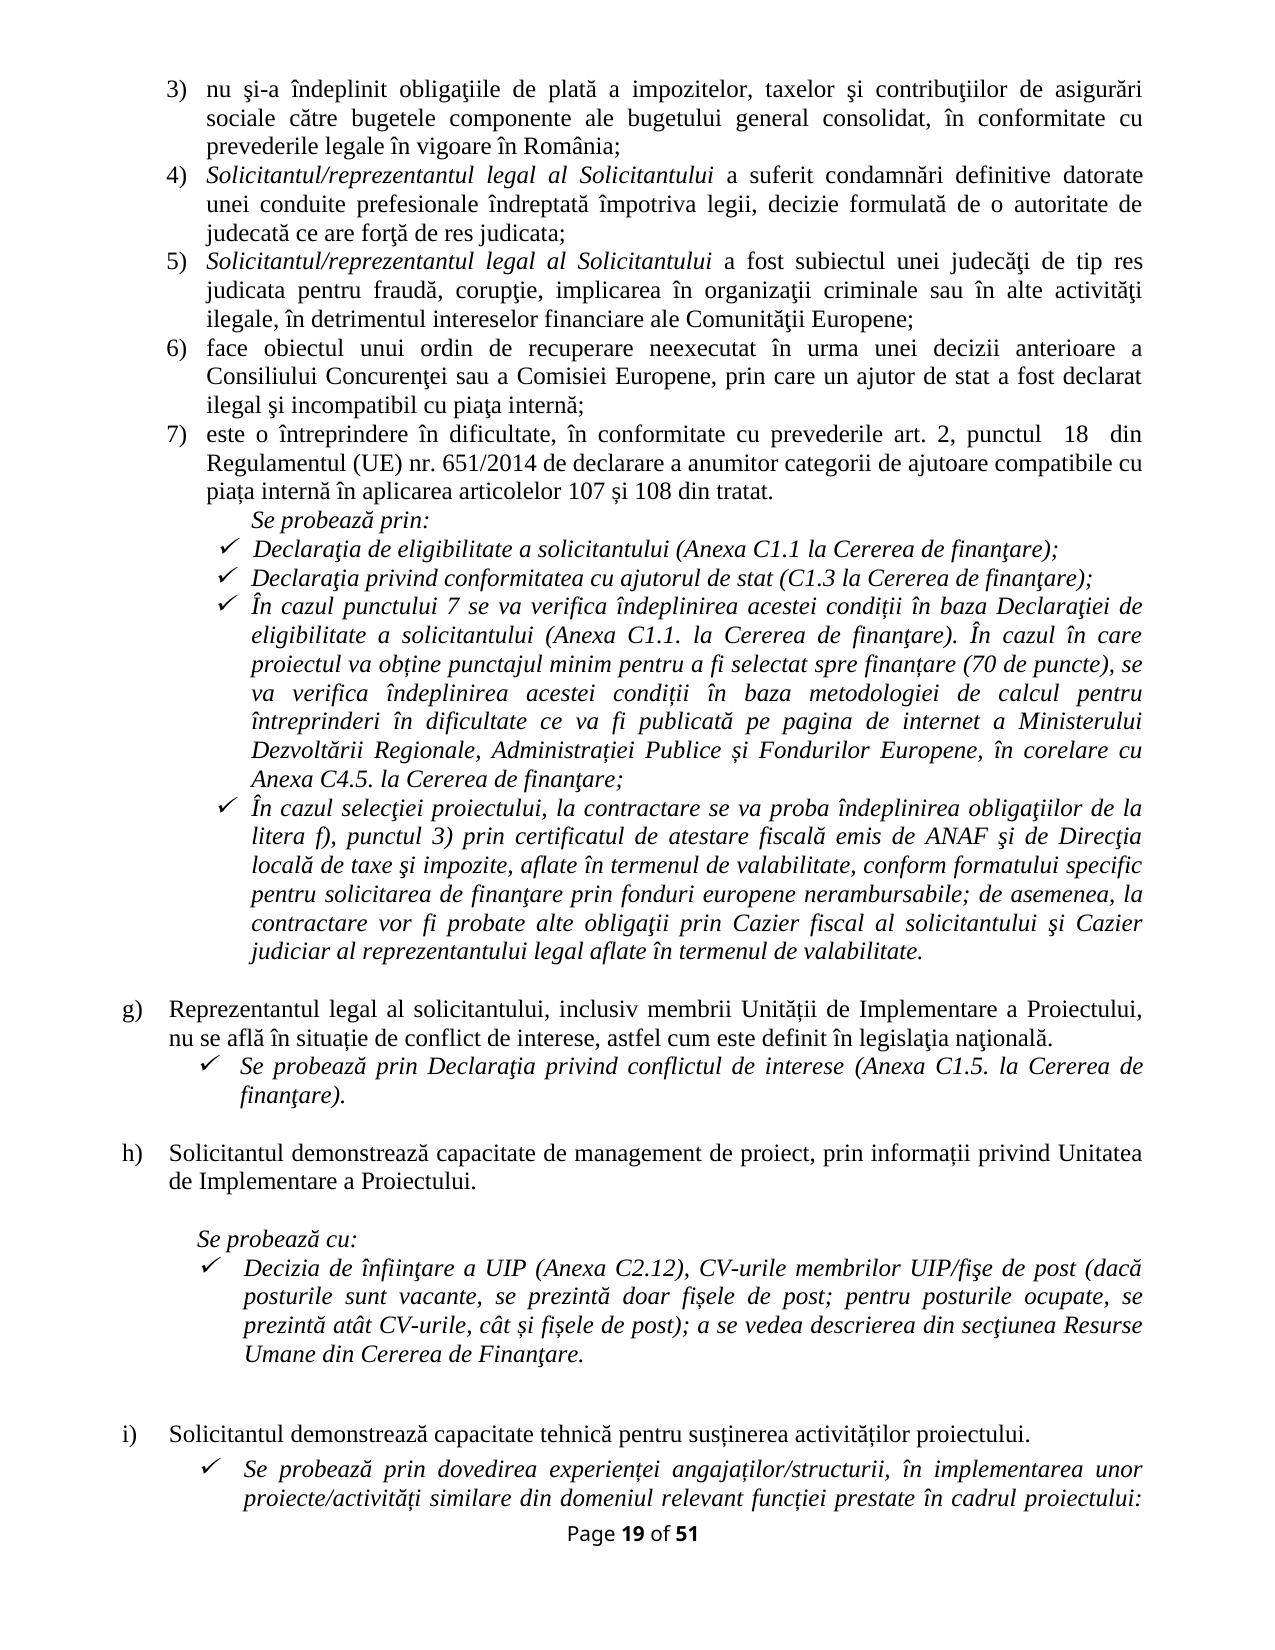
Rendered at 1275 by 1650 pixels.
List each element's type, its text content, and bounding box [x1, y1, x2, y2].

list Solicitantul/reprezentantul legal al Solicitantului a suferit condamnări definitive datorate unei conduite prefesionale îndreptată împotriva legii, decizie formulată de o autoritate de judecată ce are forţă de res judicata; [166, 160, 1144, 246]
list În cazul punctului 7 se va verifica îndeplinirea acestei condiții în baza Declaraţiei de eligibilitate a solicitantului (Anexa C1.1. la Cererea de finanţare). În cazul în care proiectul va obține punctajul minim pentru a fi selectat spre finanțare (70 de puncte), se va verifica îndeplinirea acestei condiții în baza metodologiei de calcul pentru întreprinderi în dificultate ce va fi publicată pe pagina de internet a Ministerului Dezvoltării Regionale, Administrației Publice și Fondurilor Europene, în corelare cu Anexa C4.5. la Cererea de finanţare; [213, 591, 1144, 793]
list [197, 1454, 1144, 1512]
list Solicitantul/reprezentantul legal al Solicitantului a fost subiectul unei judecăţi de tip res judicata pentru fraudă, corupţie, implicarea în organizaţii criminale sau în alte activităţi ilegale, în detrimentul intereselor financiare ale Comunităţii Europene; [166, 246, 1144, 333]
list nu şi-a îndeplinit obligaţiile de plată a impozitelor, taxelor şi contribuţiilor de asigurări sociale către bugetele componente ale bugetului general consolidat, în conformitate cu prevederile legale în vigoare în România; [166, 74, 1144, 160]
list Declaraţia privind conformitatea cu ajutorul de stat (C1.3 la Cererea de finanţare); [213, 563, 1144, 591]
text Se probează prin: [251, 505, 1144, 534]
list face obiectul unui ordin de recuperare neexecutat în urma unei decizii anterioare a Consiliului Concurenţei sau a Comisiei Europene, prin care un ajutor de stat a fost declarat ilegal şi incompatibil cu piaţa internă; [166, 333, 1144, 419]
list Decizia de înfiinţare a UIP (Anexa C2.12), CV-urile membrilor UIP/fişe de post (dacă posturile sunt vacante, se prezintă doar fișele de post; pentru posturile ocupate, se prezintă atât CV-urile, cât și fișele de post); a se vedea descrierea din secţiunea Resurse Umane din Cererea de Finanţare. [197, 1253, 1144, 1368]
list Solicitantul demonstrează capacitate de management de proiect, prin informații privind Unitatea de Implementare a Proiectului. [122, 1138, 1144, 1195]
list Se probează prin Declaraţia privind conflictul de interese (Anexa C1.5. la Cererea de finanţare). [196, 1051, 1144, 1109]
list Solicitantul demonstrează capacitate tehnică pentru susținerea activităților proiectului. [122, 1419, 1144, 1448]
list Se probează cu: [197, 1224, 1144, 1253]
list este o întreprindere în dificultate, în conformitate cu prevederile art. 2, punctul 18 din Regulamentul (UE) nr. 651/2014 de declarare a anumitor categorii de ajutoare compatibile cu piața internă în aplicarea articolelor 107 și 108 din tratat. [166, 419, 1144, 505]
list Declaraţia de eligibilitate a solicitantului (Anexa C1.1 la Cererea de finanţare); [216, 534, 1144, 563]
list Reprezentantul legal al solicitantului, inclusiv membrii Unității de Implementare a Proiectului, nu se află în situație de conflict de interese, astfel cum este definit în legislaţia naţională. [122, 994, 1144, 1051]
list În cazul selecţiei proiectului, la contractare se va proba îndeplinirea obligaţiilor de la litera f), punctul 3) prin certificatul de atestare fiscală emis de ANAF şi de Direcţia locală de taxe şi impozite, aflate în termenul de valabilitate, conform formatului specific pentru solicitarea de finanţare prin fonduri europene nerambursabile; de asemenea, la contractare vor fi probate alte obligaţii prin Cazier fiscal al solicitantului şi Cazier judiciar al reprezentantului legal aflate în termenul de valabilitate. [213, 793, 1144, 965]
